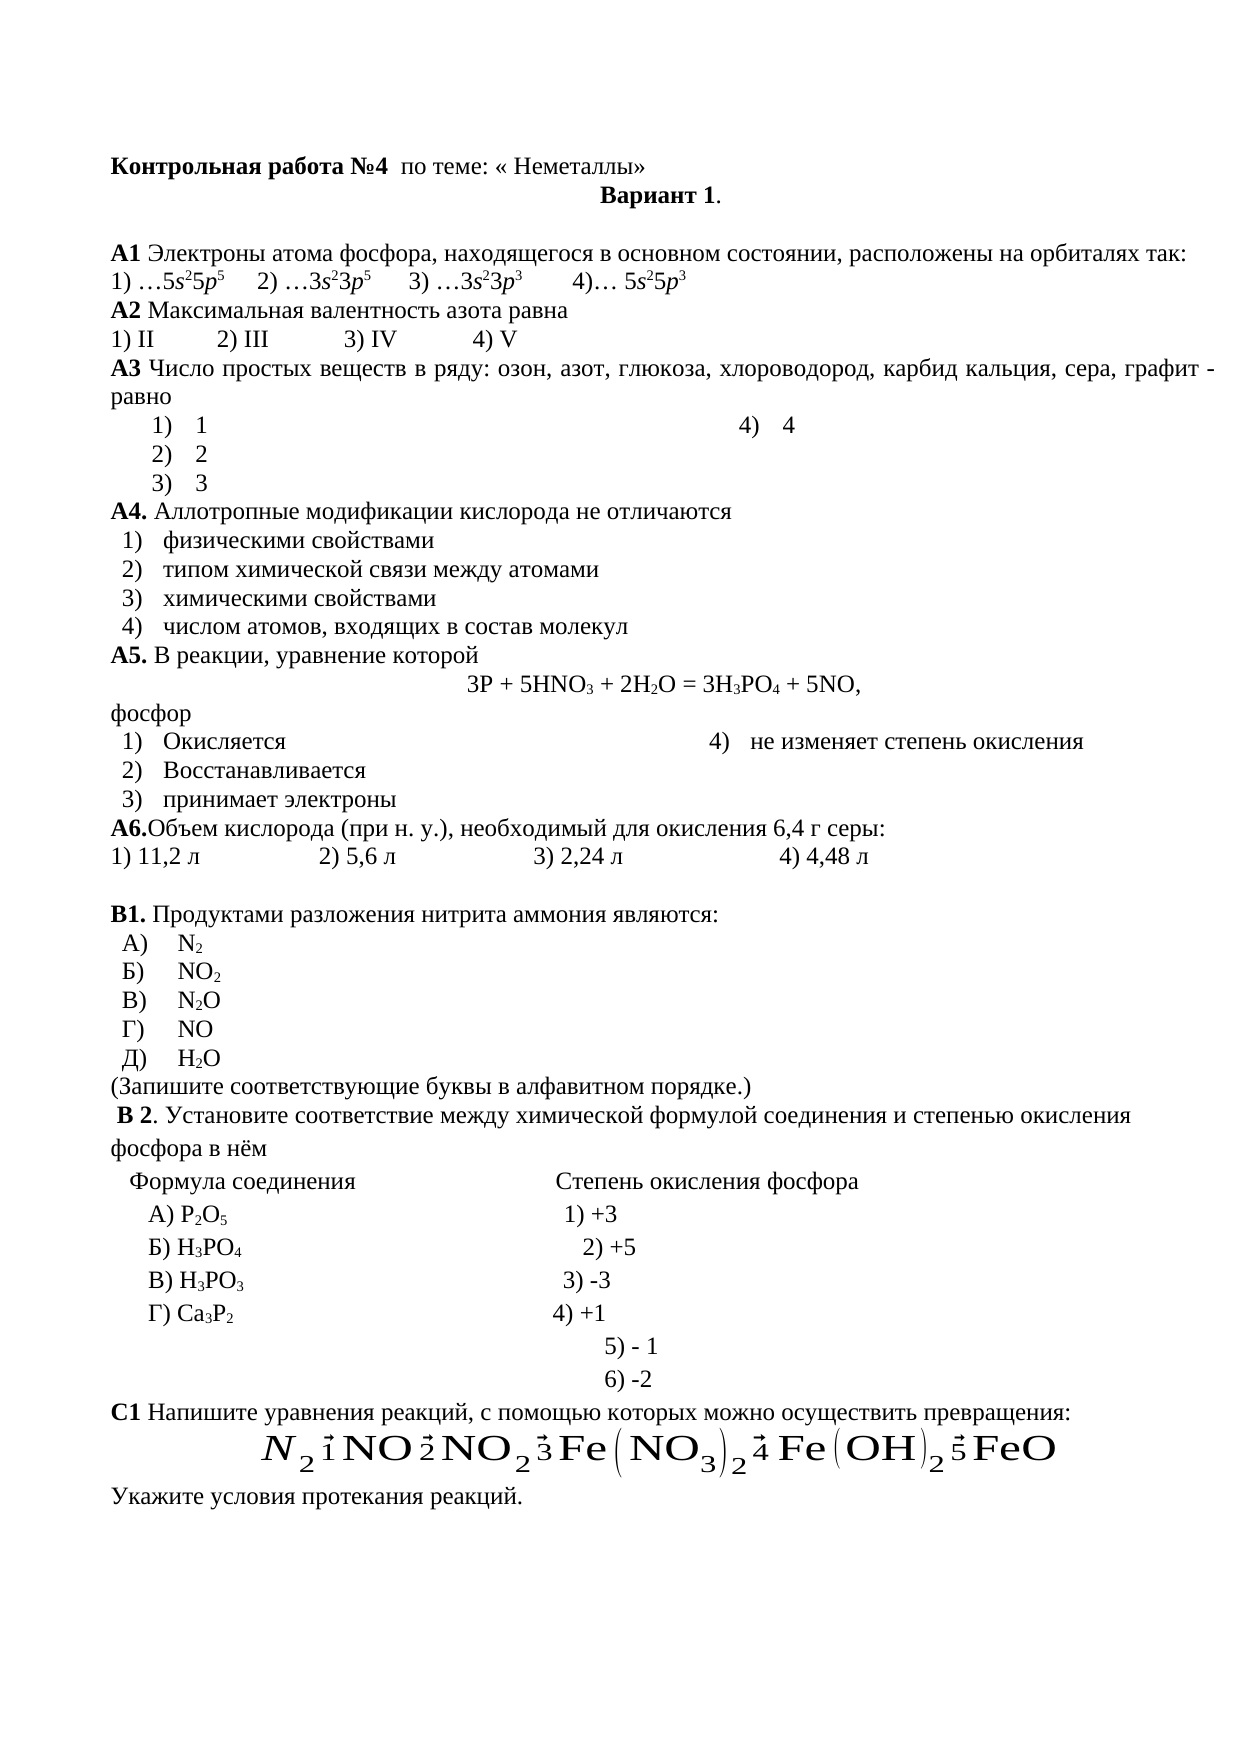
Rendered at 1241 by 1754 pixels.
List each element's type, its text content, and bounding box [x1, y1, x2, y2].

text 3P + 5HNO3 + 2H2O = 3H3PO4 + 5NO, [110, 669, 1217, 698]
text Формула соединения Степень окисления фосфора [110, 1166, 1211, 1195]
table_cell 4) [728, 410, 765, 439]
table_cell 3) [140, 468, 178, 496]
text (Запишите соответствующие буквы в алфавитном порядке.) [110, 1071, 1217, 1100]
table_header 1) [110, 726, 152, 755]
text 1) II 2) III 3) IV 4) V [110, 324, 1211, 353]
table_header А) [110, 928, 166, 956]
table_cell химическими свойствами [152, 583, 1013, 611]
table_cell Д) [110, 1043, 166, 1071]
text А3 Число простых веществ в ряду: озон, азот, глюкоза, хлороводород, карбид кальция, сера, графит - равно [110, 353, 1217, 410]
table_cell типом химической связи между атомами [152, 554, 1013, 583]
text А1 Электроны атома фосфора, находящегося в основном состоянии, расположены на орбиталях так: [110, 238, 1211, 266]
table_cell Б) [110, 956, 166, 985]
table_cell 2) [140, 439, 178, 468]
text Г) Са3Р2 4) +1 [110, 1298, 1211, 1327]
table_cell числом атомов, входящих в состав молекул [152, 611, 1013, 640]
text С1 Напишите уравнения реакций, с помощью которых можно осуществить превращения: [110, 1397, 1211, 1426]
text 6) -2 [110, 1364, 1211, 1393]
table_cell 4 [765, 410, 1240, 439]
table_cell В) [110, 985, 166, 1014]
text 1) 2) 3) 4) [110, 841, 1211, 870]
table_header 1) [110, 525, 152, 554]
text В) H3РО3 3) -3 [110, 1265, 1211, 1294]
text Б) H3РО4 2) +5 [110, 1232, 1211, 1261]
table_header Окисляется [152, 726, 661, 755]
text 1) …5s25p5 2) …3s23p5 3) …3s23p3 4)… 5s25p3 [110, 266, 1211, 295]
text фосфор [110, 698, 1217, 726]
table_cell 3) [110, 784, 152, 813]
list Вариант 1. [110, 180, 1211, 209]
table_cell H2O [166, 1043, 1006, 1071]
table_cell NO2 [166, 956, 1006, 985]
table_cell NO [166, 1014, 1006, 1043]
table_header 1) [140, 410, 178, 439]
text Контрольная работа №4 по теме: « Неметаллы» [110, 151, 1211, 180]
table_cell 4) [110, 611, 152, 640]
text В 2. Установите соответствие между химической формулой соединения и степенью окисления фосфора в нём [110, 1100, 1211, 1162]
text А5. В реакции, уравнение которой [110, 640, 1217, 669]
text А2 Максимальная валентность азота равна [110, 295, 1211, 324]
text А6.Объем кислорода (при н. у.), необходимый для окисления серы: [110, 813, 1211, 841]
table_header N2 [166, 928, 1006, 956]
table_cell не изменяет степень окисления [739, 726, 1240, 755]
table_cell принимает электроны [152, 784, 661, 813]
table_cell 4) [698, 726, 739, 755]
table_cell 2) [110, 755, 152, 784]
text В1. Продуктами разложения нитрита аммония являются: [110, 899, 1217, 928]
text Укажите условия протекания реакций. [110, 1481, 1211, 1509]
table_cell N2O [166, 985, 1006, 1014]
text 5) - 1 [110, 1331, 1211, 1360]
table_cell 3 [178, 468, 661, 496]
table_cell 3) [110, 583, 152, 611]
table_header 1 [178, 410, 661, 439]
table_cell Восстанавливается [152, 755, 661, 784]
text А4. Аллотропные модификации кислорода не отличаются [110, 496, 1217, 525]
table_cell 2) [110, 554, 152, 583]
table_header физическими свойствами [152, 525, 1013, 554]
text А) Р2О5 1) +3 [110, 1199, 1211, 1228]
table_cell 2 [178, 439, 661, 468]
table_cell Г) [110, 1014, 166, 1043]
